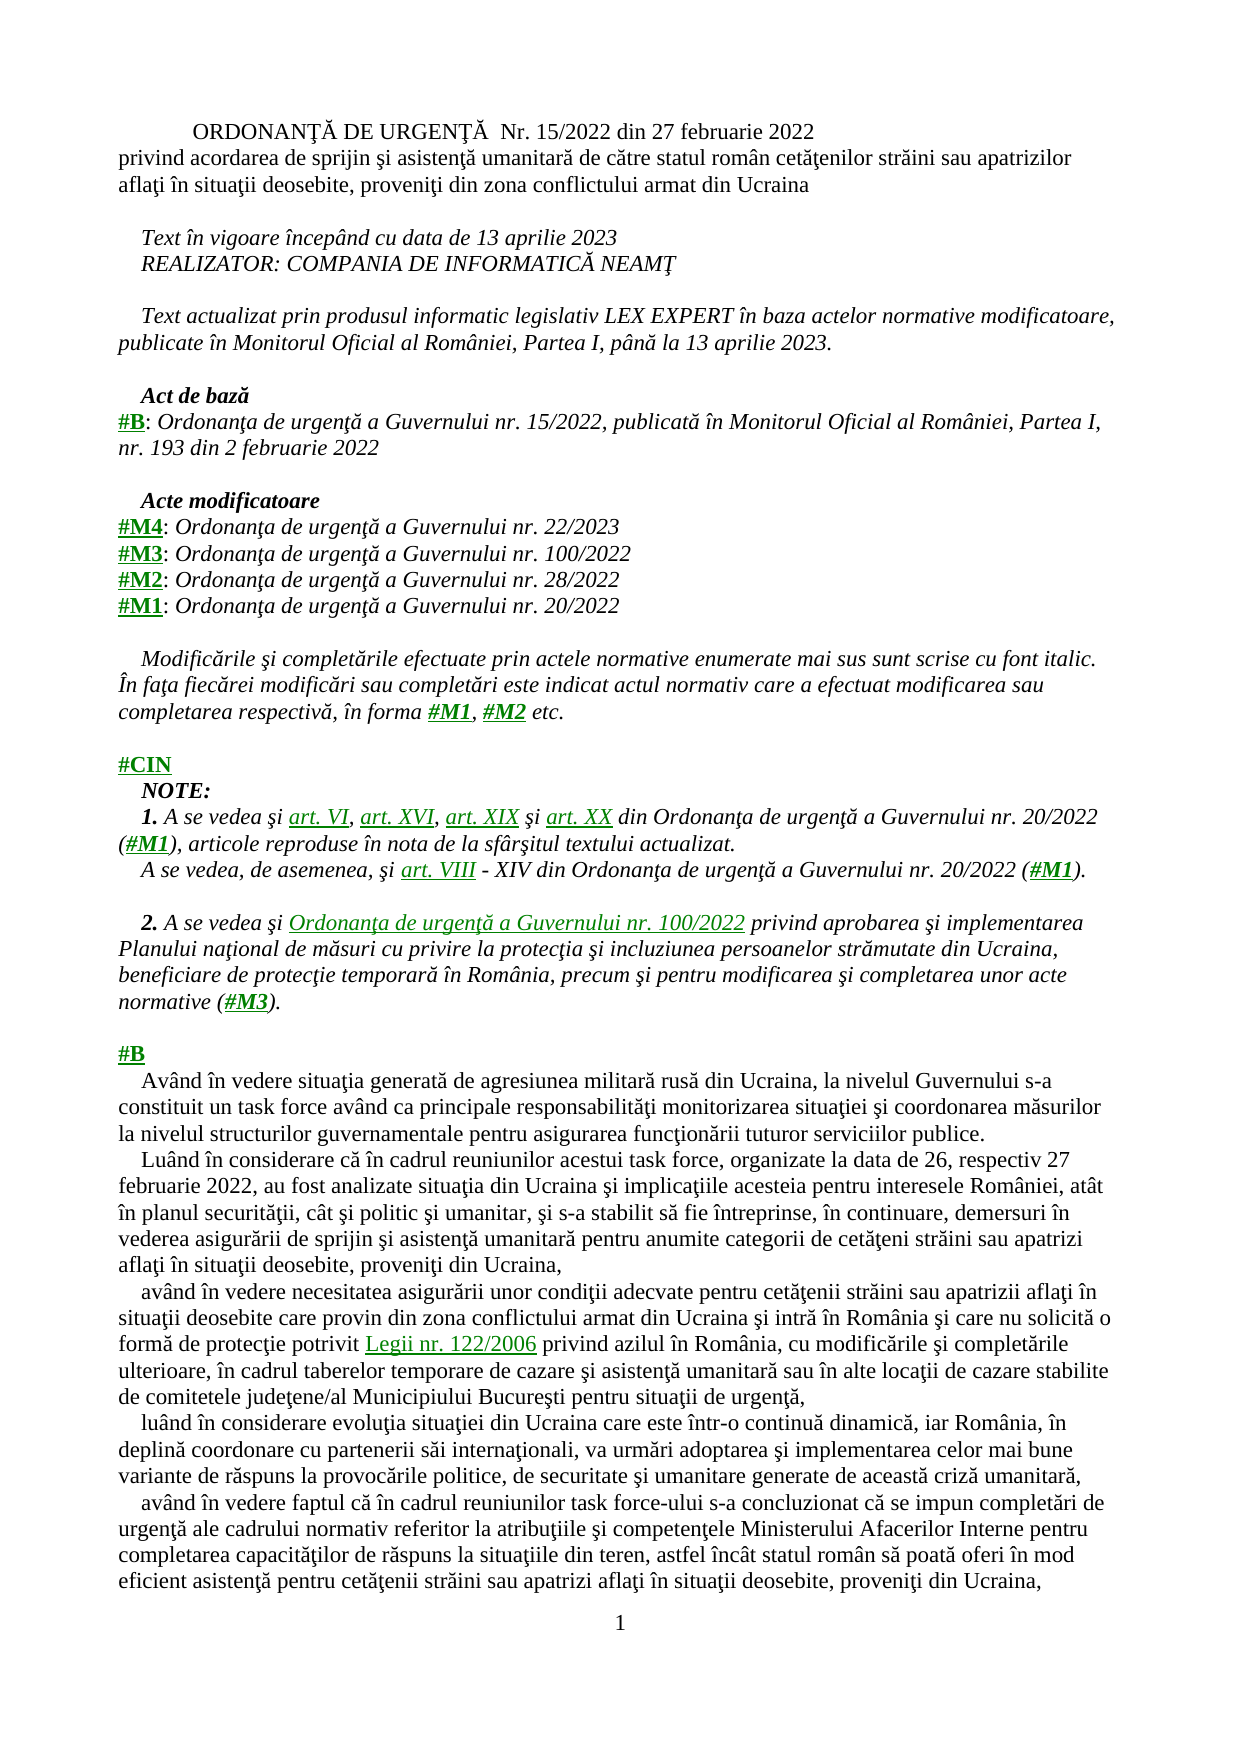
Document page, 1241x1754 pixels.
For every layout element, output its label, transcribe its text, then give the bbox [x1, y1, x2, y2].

text #M1: Ordonanţa de urgenţă a Guvernului nr. 20/2022 [118, 592, 1122, 619]
text NOTE: [118, 777, 1122, 803]
text Modificările şi completările efectuate prin actele normative enumerate mai sus sunt scrise cu font italic. În faţa fiecărei modificări sau completări este indicat actul normativ care a efectuat modificarea sau completarea respectivă, în forma #M1, #M2 etc. [118, 645, 1122, 724]
text având în vedere faptul că în cadrul reuniunilor task force-ului s-a concluzionat că se impun completări de urgenţă ale cadrului normativ referitor la atribuţiile şi competenţele Ministerului Afacerilor Interne pentru completarea capacităţilor de răspuns la situaţiile din teren, astfel încât statul român să poată oferi în mod eficient asistenţă pentru cetăţenii străini sau apatrizi aflaţi în situaţii deosebite, proveniţi din Ucraina, [118, 1488, 1122, 1594]
text Text actualizat prin produsul informatic legislativ LEX EXPERT în baza actelor normative modificatoare, publicate în Monitorul Oficial al României, Partea I, până la 13 aprilie 2023. [118, 303, 1122, 355]
text #M3: Ordonanţa de urgenţă a Guvernului nr. 100/2022 [118, 540, 1122, 566]
text #M2: Ordonanţa de urgenţă a Guvernului nr. 28/2022 [118, 566, 1122, 592]
text luând în considerare evoluţia situaţiei din Ucraina care este într-o continuă dinamică, iar România, în deplină coordonare cu partenerii săi internaţionali, va urmări adoptarea şi implementarea celor mai bune variante de răspuns la provocările politice, de securitate şi umanitare generate de această criză umanitară, [118, 1409, 1122, 1488]
text având în vedere necesitatea asigurării unor condiţii adecvate pentru cetăţenii străini sau apatrizii aflaţi în situaţii deosebite care provin din zona conflictului armat din Ucraina şi intră în România şi care nu solicită o formă de protecţie potrivit Legii nr. 122/2006 privind azilul în România, cu modificările şi completările ulterioare, în cadrul taberelor temporare de cazare şi asistenţă umanitară sau în alte locaţii de cazare stabilite de comitetele judeţene/al Municipiului Bucureşti pentru situaţii de urgenţă, [118, 1278, 1122, 1409]
text 2. A se vedea şi Ordonanţa de urgenţă a Guvernului nr. 100/2022 privind aprobarea şi implementarea Planului naţional de măsuri cu privire la protecţia şi incluziunea persoanelor strămutate din Ucraina, beneficiare de protecţie temporară în România, precum şi pentru modificarea şi completarea unor acte normative (#M3). [118, 909, 1122, 1014]
text privind acordarea de sprijin şi asistenţă umanitară de către statul român cetăţenilor străini sau apatrizilor aflaţi în situaţii deosebite, proveniţi din zona conflictului armat din Ucraina [118, 144, 1122, 197]
text Act de bază [118, 382, 1122, 408]
text Luând în considerare că în cadrul reuniunilor acestui task force, organizate la data de 26, respectiv 27 februarie 2022, au fost analizate situaţia din Ucraina şi implicaţiile acesteia pentru interesele României, atât în planul securităţii, cât şi politic şi umanitar, şi s-a stabilit să fie întreprinse, în continuare, demersuri în vederea asigurării de sprijin şi asistenţă umanitară pentru anumite categorii de cetăţeni străini sau apatrizi aflaţi în situaţii deosebite, proveniţi din Ucraina, [118, 1146, 1122, 1278]
text Având în vedere situaţia generată de agresiunea militară rusă din Ucraina, la nivelul Guvernului s-a constituit un task force având ca principale responsabilităţi monitorizarea situaţiei şi coordonarea măsurilor la nivelul structurilor guvernamentale pentru asigurarea funcţionării tuturor serviciilor publice. [118, 1067, 1122, 1146]
text Text în vigoare începând cu data de 13 aprilie 2023 [118, 223, 1122, 250]
text #M4: Ordonanţa de urgenţă a Guvernului nr. 22/2023 [118, 513, 1122, 540]
text Acte modificatoare [118, 487, 1122, 513]
text ORDONANŢĂ DE URGENŢĂ Nr. 15/2022 din 27 februarie 2022 [118, 118, 1122, 144]
text #B [118, 1041, 1122, 1067]
text #CIN [118, 751, 1122, 777]
text #B: Ordonanţa de urgenţă a Guvernului nr. 15/2022, publicată în Monitorul Oficial al României, Partea I, nr. 193 din 2 februarie 2022 [118, 408, 1122, 461]
text 1. A se vedea şi art. VI, art. XVI, art. XIX şi art. XX din Ordonanţa de urgenţă a Guvernului nr. 20/2022 (#M1), articole reproduse în nota de la sfârşitul textului actualizat. [118, 803, 1122, 856]
text REALIZATOR: COMPANIA DE INFORMATICĂ NEAMŢ [118, 250, 1122, 276]
text A se vedea, de asemenea, şi art. VIII - XIV din Ordonanţa de urgenţă a Guvernului nr. 20/2022 (#M1). [118, 856, 1122, 882]
